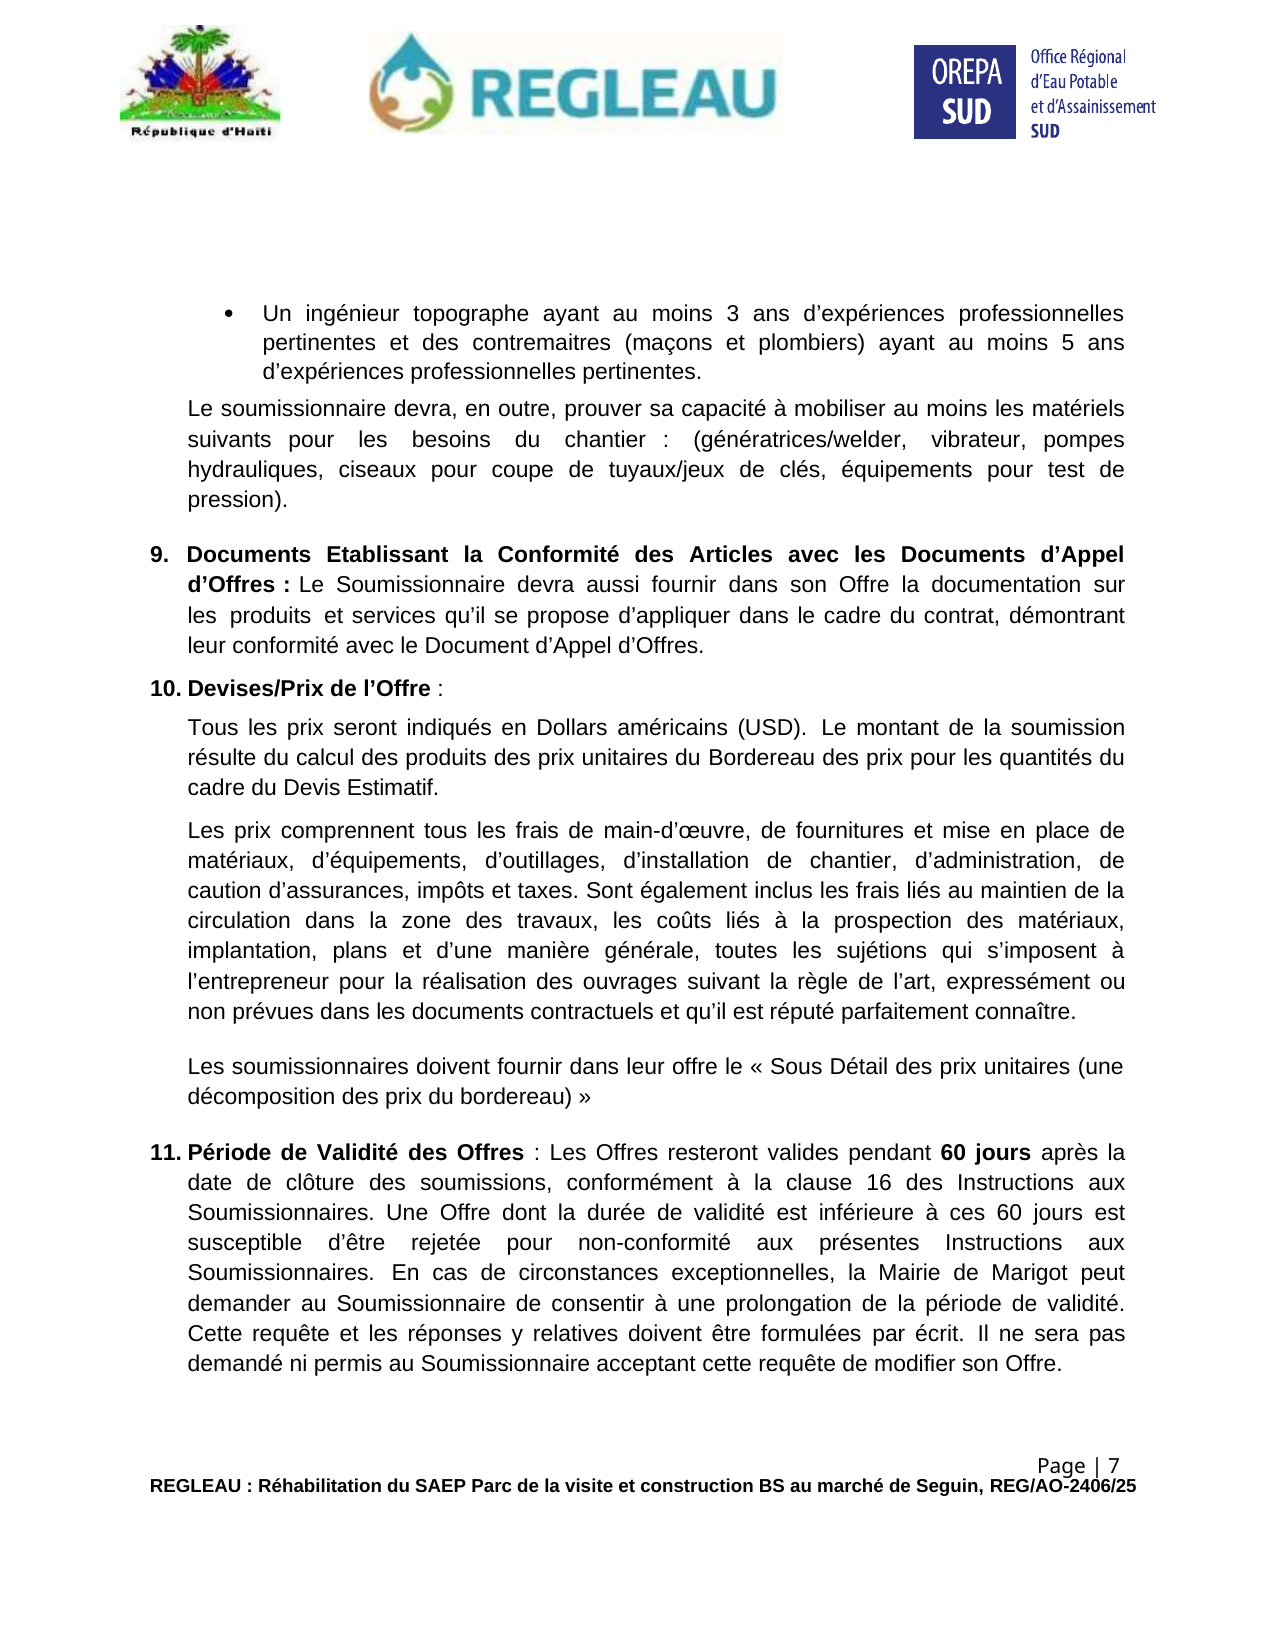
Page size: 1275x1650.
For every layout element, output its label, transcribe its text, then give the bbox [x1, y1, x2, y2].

text Les soumissionnaires doivent fournir dans leur offre le « Sous Détail des prix unitaires (une décomposition des prix du bordereau) » [187, 1053, 1125, 1110]
list Documents Etablissant la Conformité des Articles avec les Documents d’Appel d’Offres : Le Soumissionnaire devra aussi fournir dans son Offre la documentation sur les produits et services qu’il se propose d’appliquer dans le cadre du contrat, démontrant leur conformité avec le Document d’Appel d’Offres. [150, 541, 1126, 658]
picture [368, 31, 783, 134]
text Tous les prix seront indiqués en Dollars américains (USD). Le montant de la soumission résulte du calcul des produits des prix unitaires du Bordereau des prix pour les quantités du cadre du Devis Estimatif. [187, 713, 1126, 800]
text Les prix comprennent tous les frais de main-d’œuvre, de fournitures et mise en place de matériaux, d’équipements, d’outillages, d’installation de chantier, d’administration, de caution d’assurances, impôts et taxes. Sont également inclus les frais liés au maintien de la circulation dans la zone des travaux, les coûts liés à la prospection des matériaux, implantation, plans et d’une manière générale, toutes les sujétions qui s’imposent à l’entrepreneur pour la réalisation des ouvrages suivant la règle de l’art, expressément ou non prévues dans les documents contractuels et qu’il est réputé parfaitement connaître. [187, 817, 1126, 1024]
subtitle Devises/Prix de l’Offre : [150, 674, 1237, 701]
picture [120, 25, 281, 142]
list Un ingénieur topographe ayant au moins 3 ans d’expériences professionnelles pertinentes et des contremaitres (maçons et plombiers) ayant au moins 5 ans d’expériences professionnelles pertinentes. [225, 300, 1125, 384]
list Période de Validité des Offres : Les Offres resteront valides pendant 60 jours après la date de clôture des soumissions, conformément à la clause 16 des Instructions aux Soumissionnaires. Une Offre dont la durée de validité est inférieure à ces 60 jours est susceptible d’être rejetée pour non-conformité aux présentes Instructions aux Soumissionnaires. En cas de circonstances exceptionnelles, la Mairie de Marigot peut demander au Soumissionnaire de consentir à une prolongation de la période de validité. Cette requête et les réponses y relatives doivent être formulées par écrit. Il ne sera pas demandé ni permis au Soumissionnaire acceptant cette requête de modifier son Offre. [150, 1138, 1126, 1376]
text Le soumissionnaire devra, en outre, prouver sa capacité à mobiliser au moins les matériels suivants pour les besoins du chantier : (génératrices/welder, vibrateur, pompes hydrauliques, ciseaux pour coupe de tuyaux/jeux de clés, équipements pour test de pression). [187, 395, 1125, 512]
